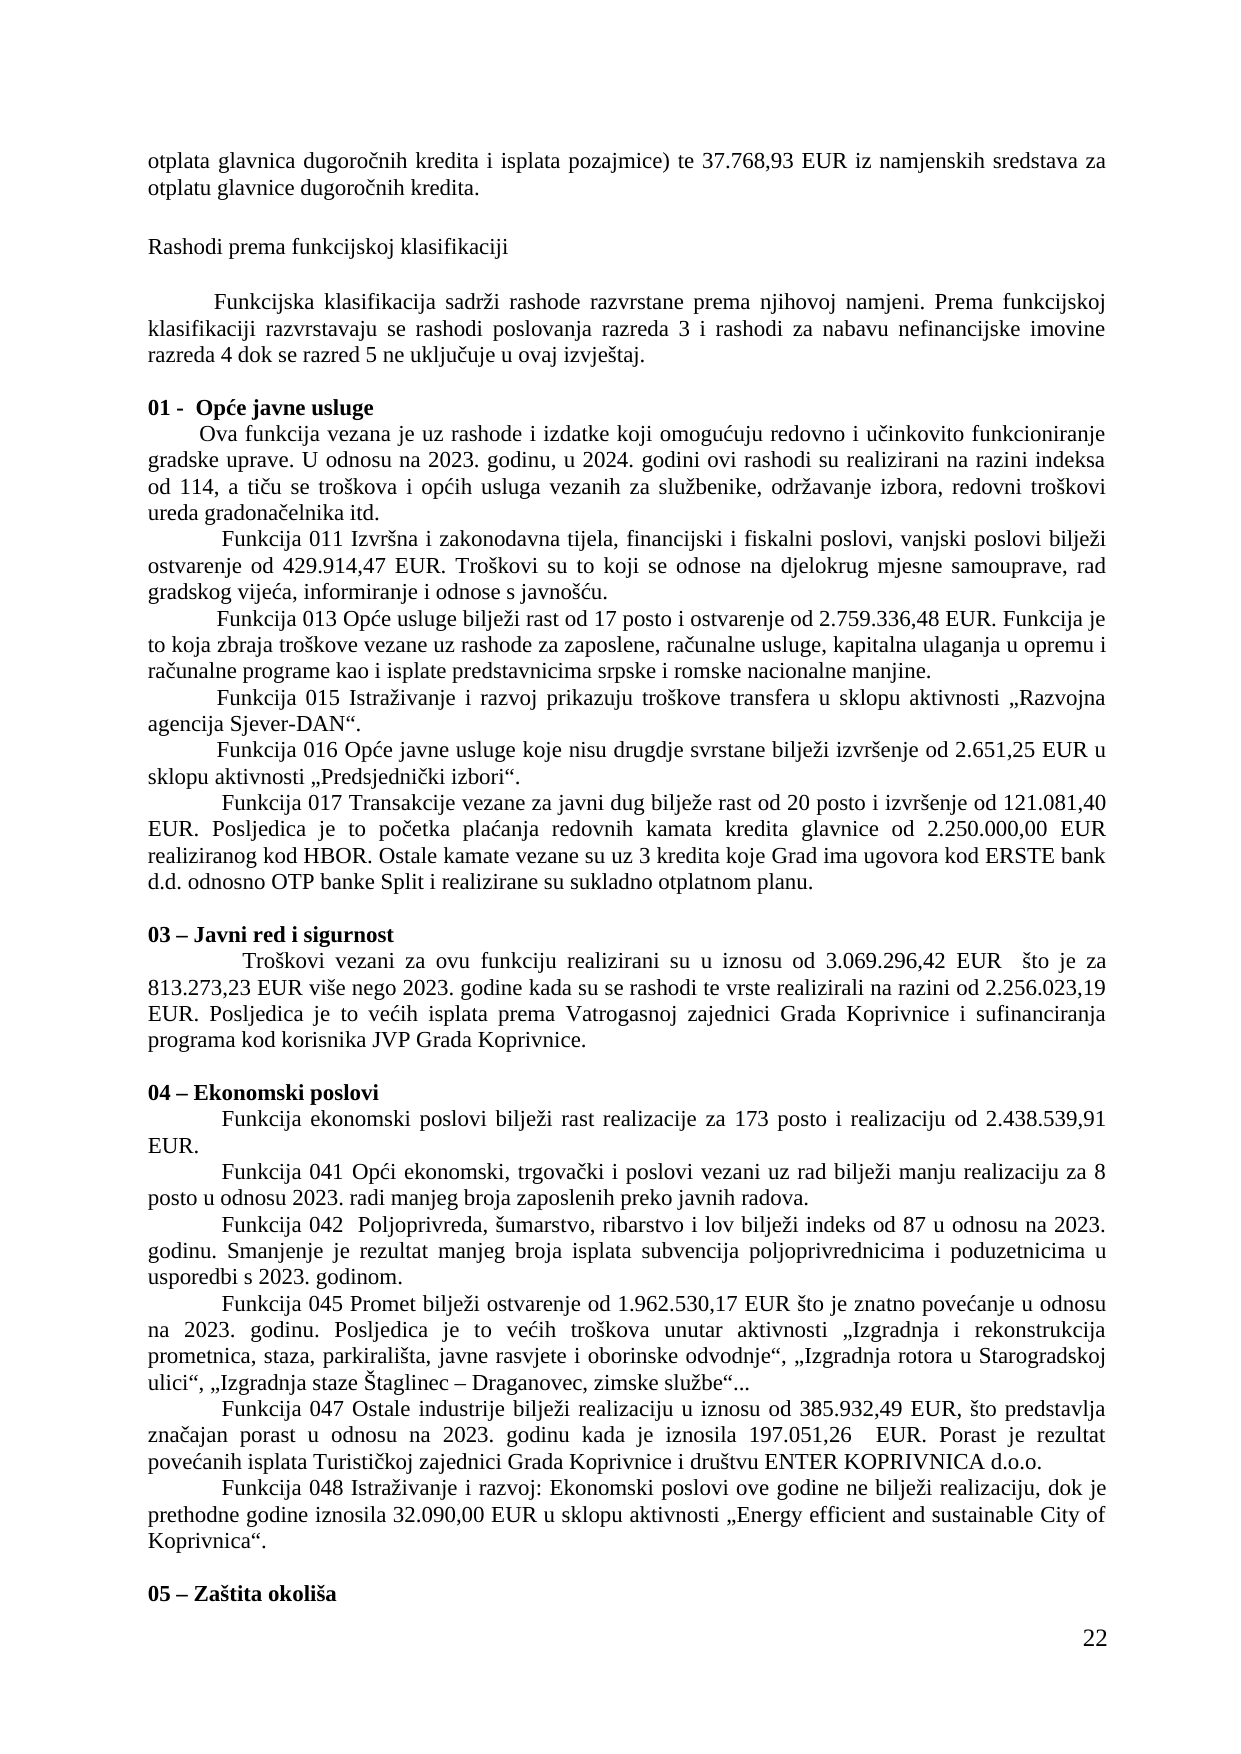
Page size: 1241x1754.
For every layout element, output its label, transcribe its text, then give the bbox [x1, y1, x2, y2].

text Funkcija 015 Istraživanje i razvoj prikazuju troškove transfera u sklopu aktivnosti „Razvojna agencija Sjever-DAN“. [148, 684, 1107, 736]
text Funkcija ekonomski poslovi bilježi rast realizacije za 173 posto i realizaciju od 2.438.539,91 EUR. [148, 1105, 1107, 1158]
text Funkcija 047 Ostale industrije bilježi realizaciju u iznosu od 385.932,49 EUR, što predstavlja značajan porast u odnosu na 2023. godinu kada je iznosila 197.051,26 EUR. Porast je rezultat povećanih isplata Turističkoj zajednici Grada Koprivnice i društvu ENTER KOPRIVNICA d.o.o. [148, 1395, 1107, 1474]
text Funkcija 041 Opći ekonomski, trgovački i poslovi vezani uz rad bilježi manju realizaciju za 8 posto u odnosu 2023. radi manjeg broja zaposlenih preko javnih radova. [148, 1158, 1107, 1211]
text Funkcija 017 Transakcije vezane za javni dug bilježe rast od 20 posto i izvršenje od 121.081,40 EUR. Posljedica je to početka plaćanja redovnih kamata kredita glavnice od 2.250.000,00 EUR realiziranog kod HBOR. Ostale kamate vezane su uz 3 kredita koje Grad ima ugovora kod ERSTE bank d.d. odnosno OTP banke Split i realizirane su sukladno otplatnom planu. [148, 789, 1107, 894]
text 03 – Javni red i sigurnost [148, 921, 1107, 947]
text Funkcija 048 Istraživanje i razvoj: Ekonomski poslovi ove godine ne bilježi realizaciju, dok je prethodne godine iznosila 32.090,00 EUR u sklopu aktivnosti „Energy efficient and sustainable City of Koprivnica“. [148, 1474, 1107, 1553]
text Funkcija 011 Izvršna i zakonodavna tijela, financijski i fiskalni poslovi, vanjski poslovi bilježi ostvarenje od 429.914,47 EUR. Troškovi su to koji se odnose na djelokrug mjesne samouprave, rad gradskog vijeća, informiranje i odnose s javnošću. [148, 526, 1107, 604]
text 05 – Zaštita okoliša [148, 1580, 1107, 1606]
text Troškovi vezani za ovu funkciju realizirani su u iznosu od 3.069.296,42 EUR što je za 813.273,23 EUR više nego 2023. godine kada su se rashodi te vrste realizirali na razini od 2.256.023,19 EUR. Posljedica je to većih isplata prema Vatrogasnoj zajednici Grada Koprivnice i sufinanciranja programa kod korisnika JVP Grada Koprivnice. [148, 947, 1107, 1053]
text Funkcija 045 Promet bilježi ostvarenje od 1.962.530,17 EUR što je znatno povećanje u odnosu na 2023. godinu. Posljedica je to većih troškova unutar aktivnosti „Izgradnja i rekonstrukcija prometnica, staza, parkirališta, javne rasvjete i oborinske odvodnje“, „Izgradnja rotora u Starogradskoj ulici“, „Izgradnja staze Štaglinec – Draganovec, zimske službe“... [148, 1290, 1107, 1395]
text Funkcija 013 Opće usluge bilježi rast od 17 posto i ostvarenje od 2.759.336,48 EUR. Funkcija je to koja zbraja troškove vezane uz rashode za zaposlene, računalne usluge, kapitalna ulaganja u opremu i računalne programe kao i isplate predstavnicima srpske i romske nacionalne manjine. [148, 604, 1107, 684]
text Ova funkcija vezana je uz rashode i izdatke koji omogućuju redovno i učinkovito funkcioniranje gradske uprave. U odnosu na 2023. godinu, u 2024. godini ovi rashodi su realizirani na razini indeksa od 114, a tiču se troškova i općih usluga vezanih za službenike, održavanje izbora, redovni troškovi ureda gradonačelnika itd. [148, 420, 1107, 526]
text 01 - Opće javne usluge [148, 394, 1107, 420]
text Funkcijska klasifikacija sadrži rashode razvrstane prema njihovoj namjeni. Prema funkcijskoj klasifikaciji razvrstavaju se rashodi poslovanja razreda 3 i rashodi za nabavu nefinancijske imovine razreda 4 dok se razred 5 ne uključuje u ovaj izvještaj. [148, 288, 1107, 367]
text Funkcija 042 Poljoprivreda, šumarstvo, ribarstvo i lov bilježi indeks od 87 u odnosu na 2023. godinu. Smanjenje je rezultat manjeg broja isplata subvencija poljoprivrednicima i poduzetnicima u usporedbi s 2023. godinom. [148, 1211, 1107, 1290]
subtitle Rashodi prema funkcijskoj klasifikaciji [148, 233, 1107, 259]
text Funkcija 016 Opće javne usluge koje nisu drugdje svrstane bilježi izvršenje od 2.651,25 EUR u sklopu aktivnosti „Predsjednički izbori“. [148, 736, 1107, 789]
text 04 – Ekonomski poslovi [148, 1079, 1107, 1105]
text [148, 148, 1107, 200]
